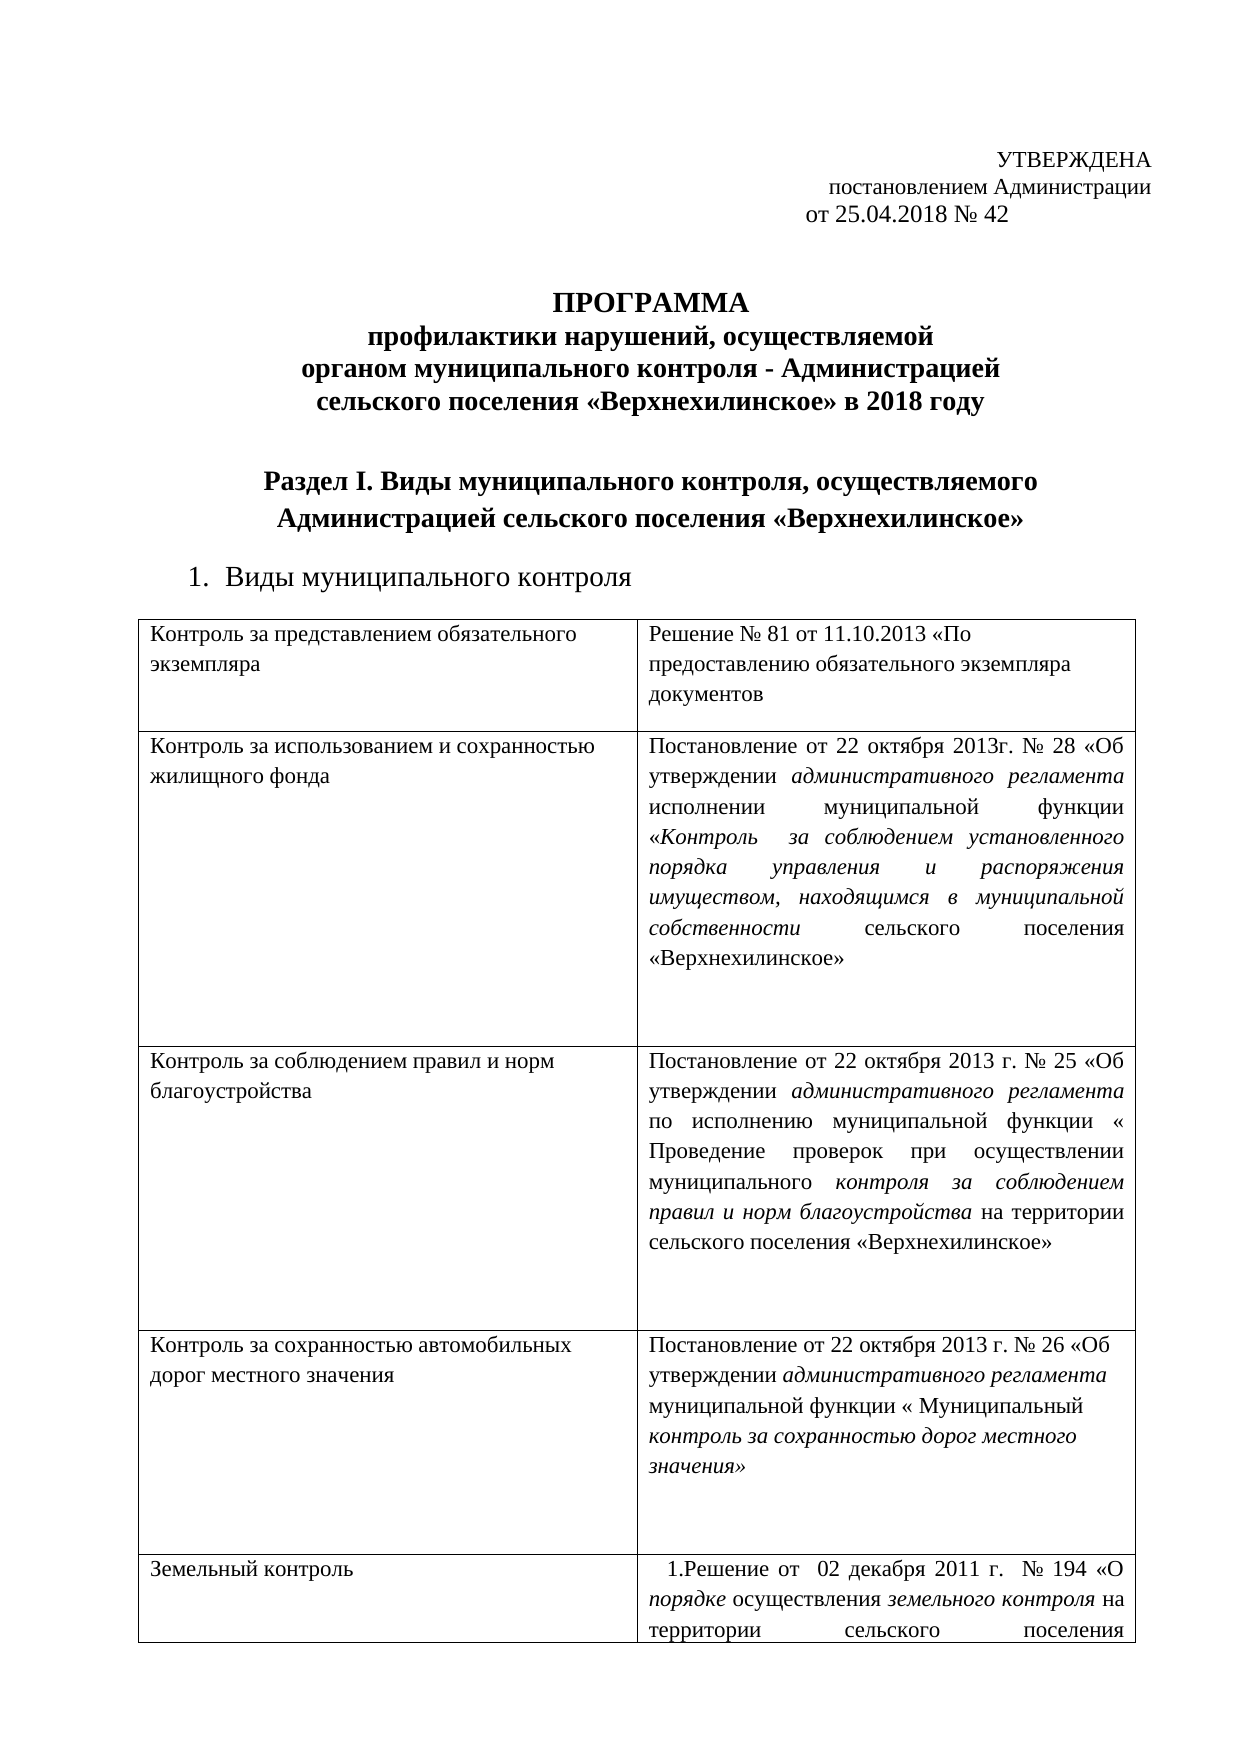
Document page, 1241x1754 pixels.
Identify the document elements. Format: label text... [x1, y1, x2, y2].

table_header Контроль за представлением обязательного экземпляра [139, 620, 637, 731]
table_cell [638, 1555, 1135, 1642]
table_cell Постановление от 22 октября 2013г. № 28 «Об утверждении административного регламента исполнении муниципальной функции «Контроль за соблюдением установленного порядка управления и распоряжения имуществом, находящимся в муниципальной собственности сельского поселения «Верхнехилинское» [638, 732, 1135, 1046]
text постановлением Администрации [731, 173, 1152, 199]
table_header Решение № 81 от 11.10.2013 «По предоставлению обязательного экземпляра документов [638, 620, 1135, 731]
text УТВЕРЖДЕНА [731, 146, 1152, 173]
table_cell Контроль за использованием и сохранностью жилищного фонда [139, 732, 637, 1046]
table_cell Контроль за сохранностью автомобильных дорог местного значения [139, 1331, 637, 1554]
table_cell Контроль за соблюдением правил и норм благоустройства [139, 1047, 637, 1330]
title сельского поселения «Верхнехилинское» в 2018 году [150, 384, 1152, 416]
table_cell Постановление от 22 октября 2013 г. № 25 «Об утверждении административного регламента по исполнению муниципальной функции « Проведение проверок при осуществлении муниципального контроля за соблюдением правил и норм благоустройства на территории сельского поселения «Верхнехилинское» [638, 1047, 1135, 1330]
text от 25.04.2018 № 42 [150, 199, 1152, 228]
title органом муниципального контроля - Администрацией [150, 351, 1152, 384]
title ПРОГРАММА [150, 285, 1152, 319]
list Виды муниципального контроля [187, 559, 1152, 593]
table_cell Земельный контроль [139, 1555, 637, 1642]
text Раздел I. Виды муниципального контроля, осуществляемого Администрацией сельского поселения «Верхнехилинское» [150, 464, 1152, 534]
title профилактики нарушений, осуществляемой [150, 319, 1152, 351]
table_cell Постановление от 22 октября . № 26 «Об утверждении административного регламента муниципальной функции « Муниципальный контроль за сохранностью дорог местного значения» [638, 1331, 1135, 1554]
